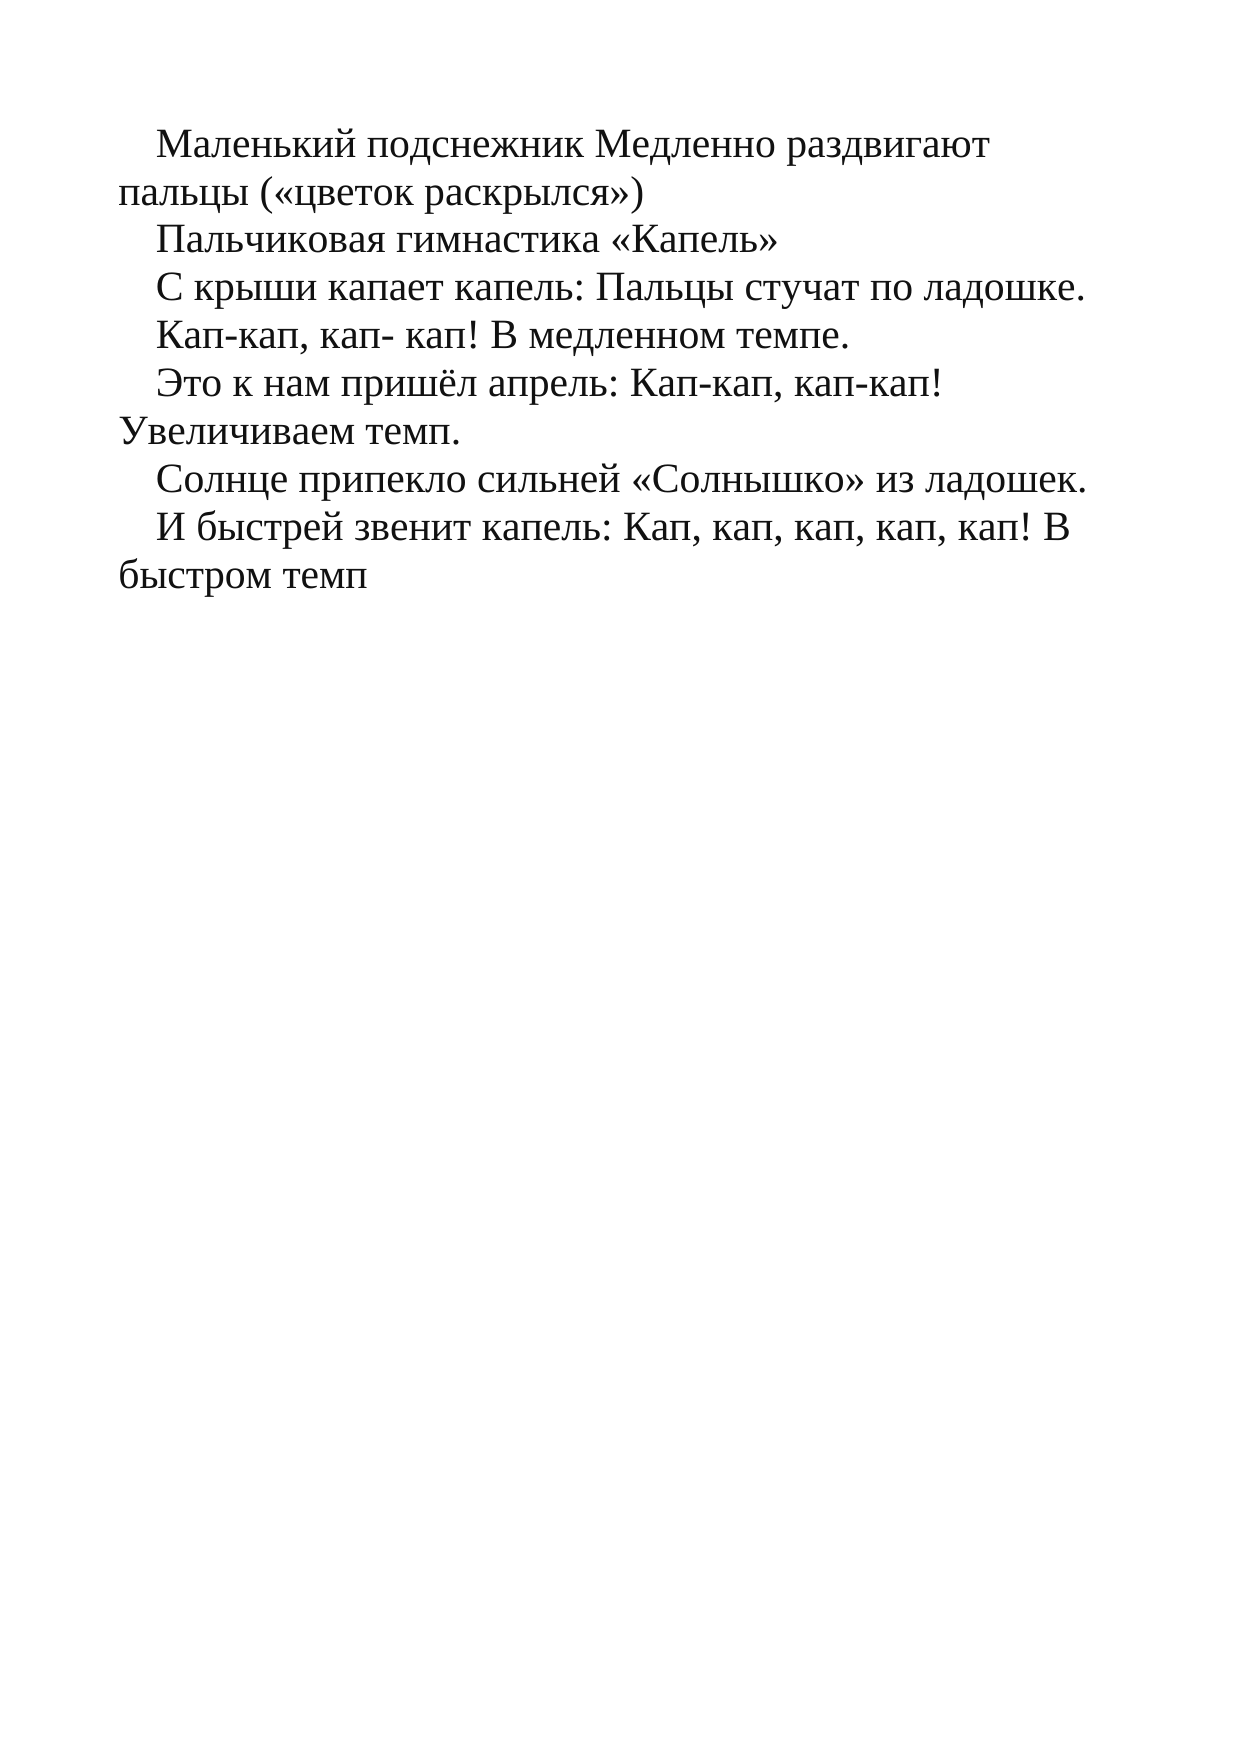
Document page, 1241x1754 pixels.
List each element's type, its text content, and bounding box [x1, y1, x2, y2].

text Это к нам пришёл апрель: Кап-кап, кап-кап! Увеличиваем темп. [118, 358, 1122, 453]
text Пальчиковая гимнастика «Капель» [118, 214, 1122, 262]
text И быстрей звенит капель: Кап, кап, кап, кап, кап! В быстром темп [118, 501, 1122, 597]
text С крыши капает капель: Пальцы стучат по ладошке. [118, 262, 1122, 310]
text Кап-кап, кап- кап! В медленном темпе. [118, 310, 1122, 358]
text Солнце припекло сильней «Солнышко» из ладошек. [118, 453, 1122, 501]
text Маленький подснежник Медленно раздвигают пальцы («цветок раскрылся») [118, 118, 1122, 214]
